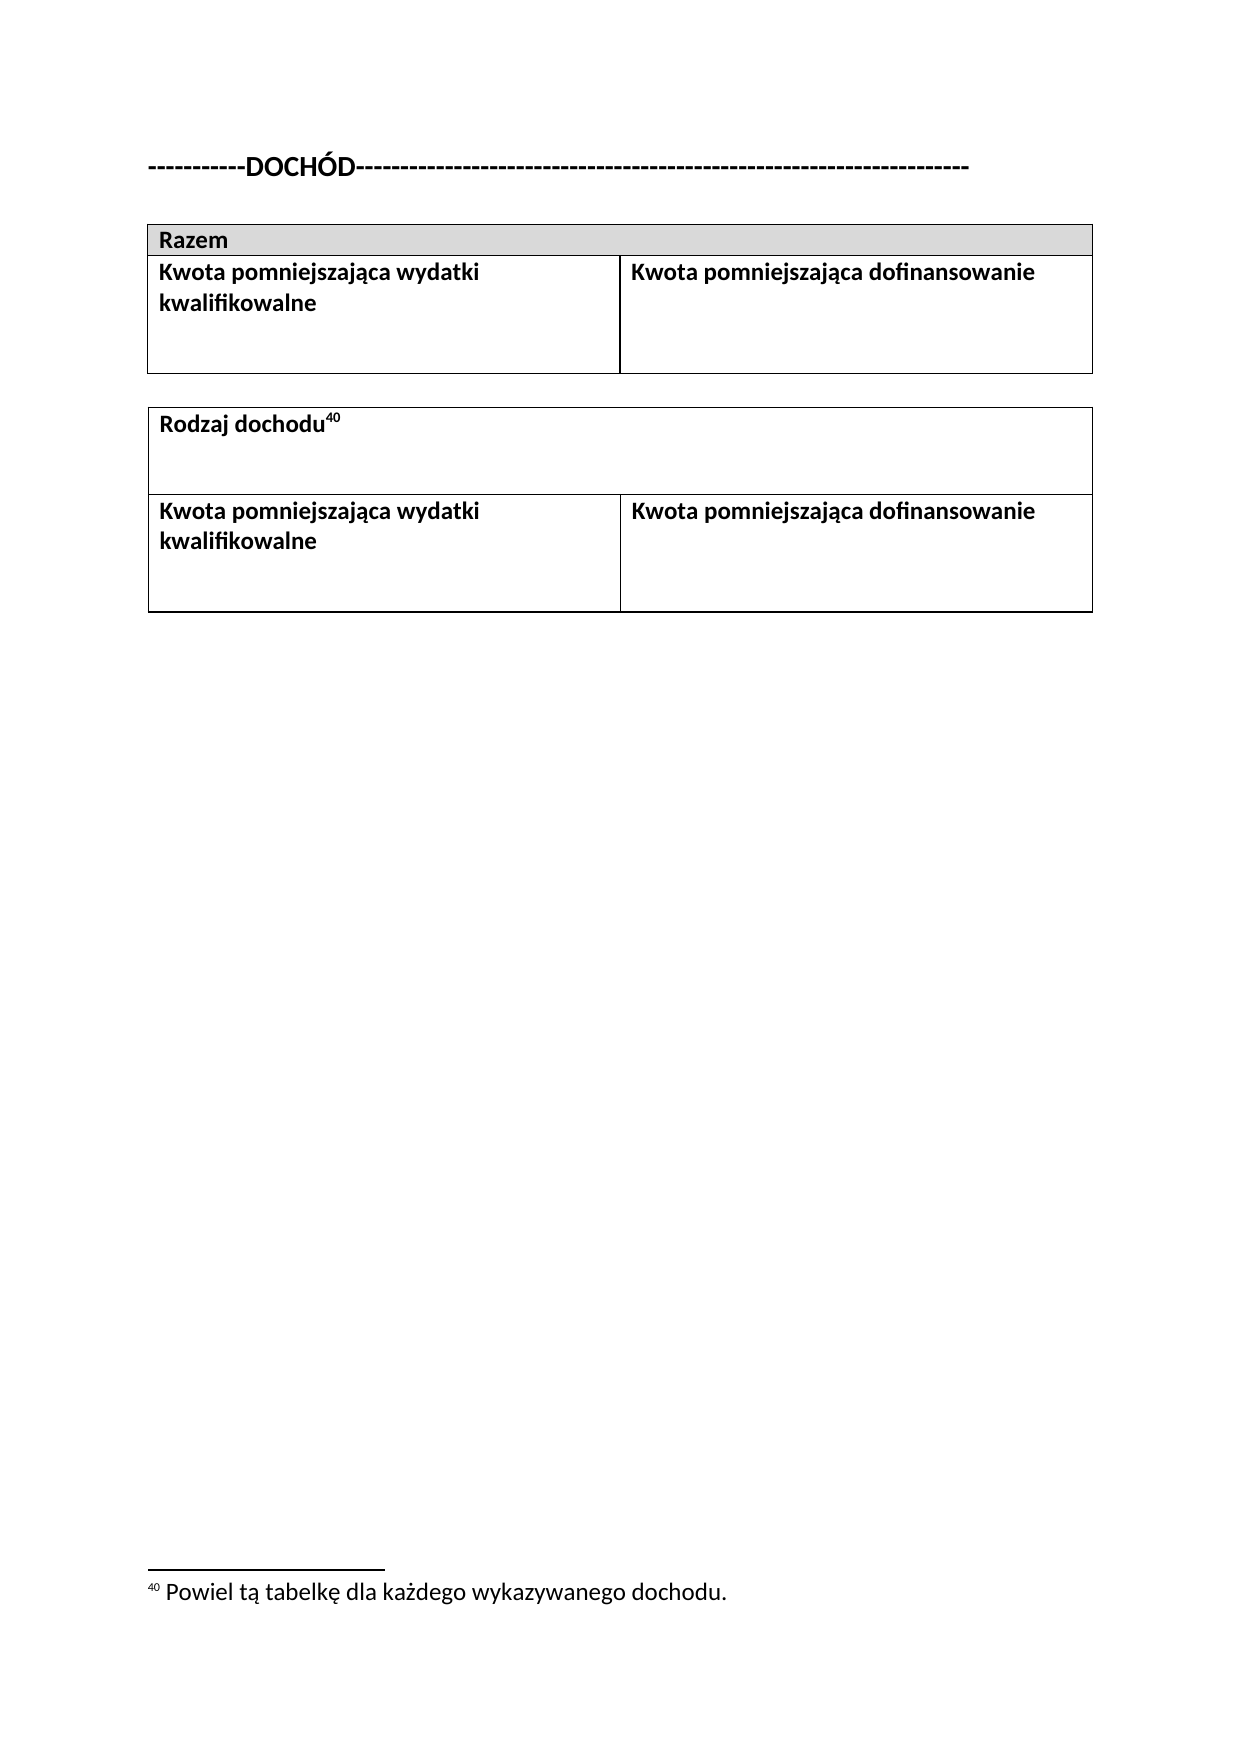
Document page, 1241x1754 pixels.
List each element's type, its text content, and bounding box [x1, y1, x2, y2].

table_cell Kwota pomniejszająca wydatki kwalifikowalne [148, 256, 619, 373]
table_header Rodzaj dochodu [149, 408, 1092, 494]
table_header Razem [148, 225, 1092, 255]
table_cell Kwota pomniejszająca dofinansowanie [621, 495, 1092, 611]
table_cell Kwota pomniejszająca dofinansowanie [621, 256, 1092, 373]
text -----------DOCHÓD--------------------------------------------------------------------- [148, 148, 1093, 183]
table_cell Kwota pomniejszająca wydatki kwalifikowalne [149, 495, 620, 611]
